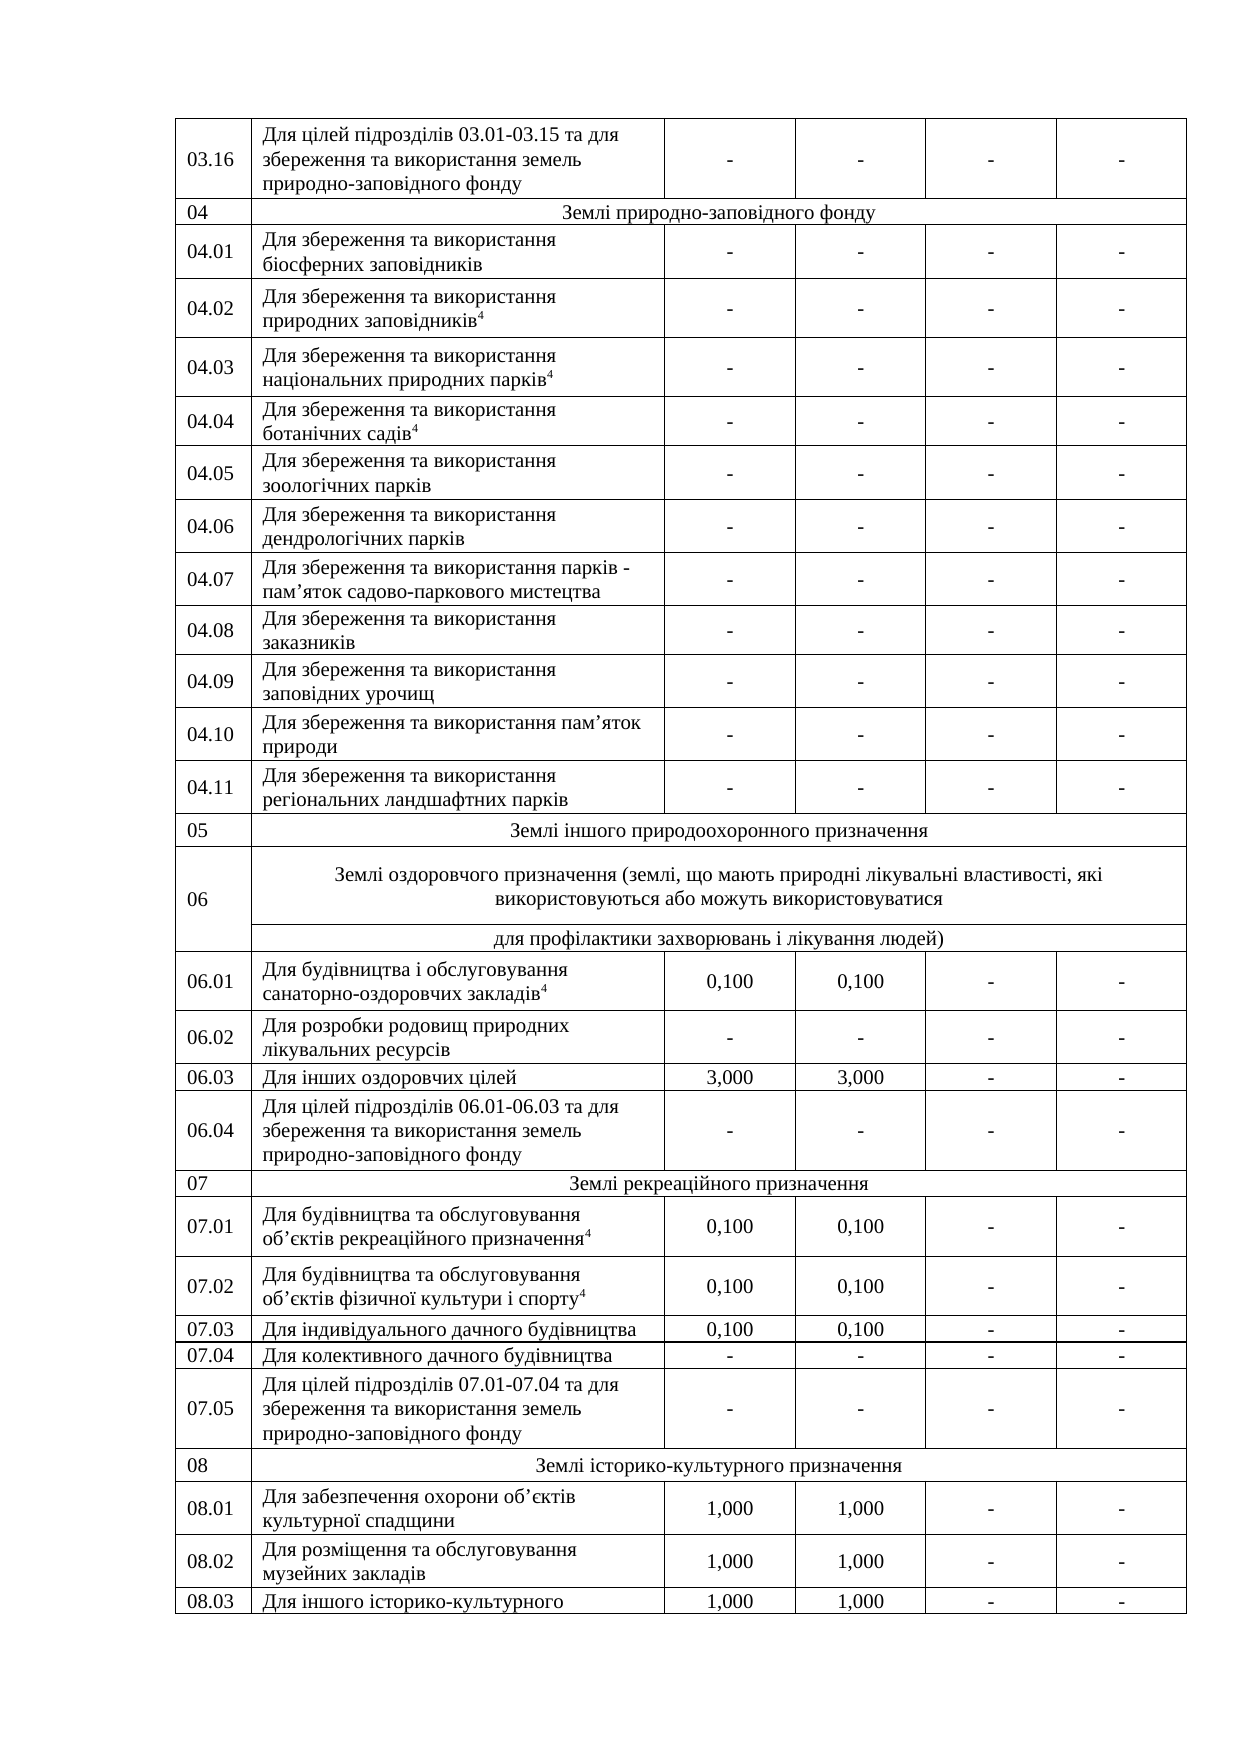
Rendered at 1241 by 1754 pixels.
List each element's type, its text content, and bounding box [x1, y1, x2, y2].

table_cell - [1057, 397, 1186, 445]
table_cell Землі рекреаційного призначення [252, 1171, 1186, 1196]
table_cell - [796, 606, 925, 654]
table_cell 07.02 [176, 1257, 251, 1315]
table_cell Для колективного дачного будівництва [252, 1343, 664, 1368]
table_cell 07.01 [176, 1197, 251, 1256]
table_cell - [796, 1369, 925, 1448]
table_cell 0,100 [796, 952, 925, 1010]
table_cell Землі природно-заповідного фонду [252, 199, 1186, 224]
table_cell - [665, 279, 795, 337]
table_cell Для цілей підрозділів 03.01-03.15 та для збереження та використання земель природно-заповідного фонду [252, 119, 664, 198]
table_cell - [1057, 1535, 1186, 1587]
table_cell - [1057, 446, 1186, 498]
table_cell Для будівництва і обслуговування санаторно-оздоровчих закладів4 [252, 952, 664, 1010]
table_cell - [665, 500, 795, 552]
table_cell - [926, 446, 1056, 498]
table_cell - [926, 606, 1056, 654]
table_cell - [665, 397, 795, 445]
table_cell Для індивідуального дачного будівництва [252, 1316, 664, 1341]
table_cell - [926, 338, 1056, 396]
table_cell - [1057, 119, 1186, 198]
table_cell - [1057, 553, 1186, 605]
table_cell 0,100 [665, 1316, 795, 1341]
table_cell - [926, 1064, 1056, 1090]
table_cell - [665, 1011, 795, 1063]
table_cell - [926, 1343, 1056, 1368]
table_cell - [1057, 1091, 1186, 1169]
table_cell - [1057, 1369, 1186, 1448]
table_cell - [1057, 606, 1186, 654]
table_cell 04.10 [176, 708, 251, 760]
table_cell - [1057, 225, 1186, 277]
table_cell - [796, 279, 925, 337]
table_cell 04.03 [176, 338, 251, 396]
table_cell - [665, 119, 795, 198]
table_cell Землі іншого природоохоронного призначення [252, 814, 1186, 846]
table_cell 0,100 [796, 1257, 925, 1315]
table_cell 04.09 [176, 655, 251, 707]
table_cell - [796, 446, 925, 498]
table_cell 04.06 [176, 500, 251, 552]
table_cell 07 [176, 1171, 251, 1196]
table_cell - [1057, 1011, 1186, 1063]
table_cell Для розміщення та обслуговування музейних закладів [252, 1535, 664, 1587]
table_cell - [926, 1091, 1056, 1169]
table_cell 04.05 [176, 446, 251, 498]
table_cell 04.11 [176, 761, 251, 813]
table_cell - [1057, 1588, 1186, 1613]
table_cell Для збереження та використання заказників [252, 606, 664, 654]
table_cell Для розробки родовищ природних лікувальних ресурсів [252, 1011, 664, 1063]
table_cell 1,000 [665, 1535, 795, 1587]
table_cell 07.05 [176, 1369, 251, 1448]
table_cell 1,000 [796, 1588, 925, 1613]
table_cell - [926, 553, 1056, 605]
table_cell - [1057, 655, 1186, 707]
table_cell - [796, 1011, 925, 1063]
table_cell - [796, 338, 925, 396]
table_cell - [926, 655, 1056, 707]
table_cell 06.03 [176, 1064, 251, 1090]
table_cell - [665, 708, 795, 760]
table_cell - [796, 397, 925, 445]
table_cell 08.02 [176, 1535, 251, 1587]
table_cell Для збереження та використання біосферних заповідників [252, 225, 664, 277]
table_cell - [1057, 1064, 1186, 1090]
table_cell - [1057, 952, 1186, 1010]
table_cell Для збереження та використання національних природних парків4 [252, 338, 664, 396]
table_cell 04.02 [176, 279, 251, 337]
table_cell - [926, 397, 1056, 445]
table_cell - [926, 1197, 1056, 1256]
table_cell - [1057, 1482, 1186, 1534]
table_cell - [665, 606, 795, 654]
table_cell 08 [176, 1449, 251, 1481]
table_cell - [665, 446, 795, 498]
table_cell 05 [176, 814, 251, 846]
table_cell - [665, 338, 795, 396]
table_cell - [665, 553, 795, 605]
table_cell - [1057, 279, 1186, 337]
table_cell - [796, 708, 925, 760]
table_cell 07.03 [176, 1316, 251, 1341]
table_cell 04.01 [176, 225, 251, 277]
table_cell 08.03 [176, 1588, 251, 1613]
table_cell Для збереження та використання зоологічних парків [252, 446, 664, 498]
table_cell - [796, 553, 925, 605]
table_cell - [926, 1482, 1056, 1534]
table_cell - [1057, 1197, 1186, 1256]
table_cell 3,000 [665, 1064, 795, 1090]
table_cell Для забезпечення охорони об’єктів культурної спадщини [252, 1482, 664, 1534]
table_cell - [665, 225, 795, 277]
table_cell 0,100 [665, 1257, 795, 1315]
table_cell Для збереження та використання природних заповідників4 [252, 279, 664, 337]
table_cell - [796, 225, 925, 277]
table_cell - [926, 1588, 1056, 1613]
table_cell Для збереження та використання заповідних урочищ [252, 655, 664, 707]
table_cell - [1057, 338, 1186, 396]
table_cell 0,100 [796, 1197, 925, 1256]
table_cell Землі оздоровчого призначення (землі, що мають природні лікувальні властивості, які використовуються або можуть використовуватися [252, 847, 1186, 924]
table_cell - [665, 655, 795, 707]
table_cell - [796, 1343, 925, 1368]
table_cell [252, 1588, 664, 1613]
table_cell - [926, 1257, 1056, 1315]
table_cell - [665, 1369, 795, 1448]
table_cell - [926, 279, 1056, 337]
table_cell - [796, 655, 925, 707]
table_cell Для збереження та використання пам’яток природи [252, 708, 664, 760]
table_cell - [1057, 500, 1186, 552]
table_cell 06 [176, 847, 251, 951]
table_cell Для збереження та використання дендрологічних парків [252, 500, 664, 552]
table_cell - [1057, 1343, 1186, 1368]
table_cell для профілактики захворювань і лікування людей) [252, 925, 1186, 951]
table_cell - [926, 1011, 1056, 1063]
table_cell 1,000 [665, 1588, 795, 1613]
table_cell Для збереження та використання парків - пам’яток садово-паркового мистецтва [252, 553, 664, 605]
table_cell 1,000 [796, 1482, 925, 1534]
table_cell 3,000 [796, 1064, 925, 1090]
table_cell - [1057, 1316, 1186, 1341]
table_cell - [926, 952, 1056, 1010]
table_cell 0,100 [796, 1316, 925, 1341]
table_cell 1,000 [796, 1535, 925, 1587]
table_cell 08.01 [176, 1482, 251, 1534]
table_cell - [796, 119, 925, 198]
table_cell - [665, 1343, 795, 1368]
table_cell - [926, 119, 1056, 198]
table_cell - [665, 761, 795, 813]
table_cell 04.08 [176, 606, 251, 654]
table_cell 04.04 [176, 397, 251, 445]
table_cell - [1057, 761, 1186, 813]
table_cell Землі історико-культурного призначення [252, 1449, 1186, 1481]
table_cell 04 [176, 199, 251, 224]
table_cell - [665, 1091, 795, 1169]
table_cell - [926, 225, 1056, 277]
table_cell 1,000 [665, 1482, 795, 1534]
table_cell 0,100 [665, 1197, 795, 1256]
table_cell Для збереження та використання ботанічних садів4 [252, 397, 664, 445]
table_cell - [1057, 1257, 1186, 1315]
table_cell Для збереження та використання регіональних ландшафтних парків [252, 761, 664, 813]
table_cell 06.04 [176, 1091, 251, 1169]
table_cell - [926, 500, 1056, 552]
table_cell 03.16 [176, 119, 251, 198]
table_cell Для цілей підрозділів 07.01-07.04 та для збереження та використання земель природно-заповідного фонду [252, 1369, 664, 1448]
table_cell Для будівництва та обслуговування об’єктів фізичної культури і спорту4 [252, 1257, 664, 1315]
table_cell - [926, 1369, 1056, 1448]
table_cell - [926, 761, 1056, 813]
table_cell - [926, 1316, 1056, 1341]
table_cell - [926, 708, 1056, 760]
table_cell - [1057, 708, 1186, 760]
table_cell Для інших оздоровчих цілей [252, 1064, 664, 1090]
table_cell 06.02 [176, 1011, 251, 1063]
table_cell - [796, 500, 925, 552]
table_cell 04.07 [176, 553, 251, 605]
table_cell 0,100 [665, 952, 795, 1010]
table_cell Для цілей підрозділів 06.01-06.03 та для збереження та використання земель природно-заповідного фонду [252, 1091, 664, 1169]
table_cell - [926, 1535, 1056, 1587]
table_cell - [796, 1091, 925, 1169]
table_cell Для будівництва та обслуговування об’єктів рекреаційного призначення4 [252, 1197, 664, 1256]
table_cell 07.04 [176, 1343, 251, 1368]
table_cell 06.01 [176, 952, 251, 1010]
table_cell - [796, 761, 925, 813]
